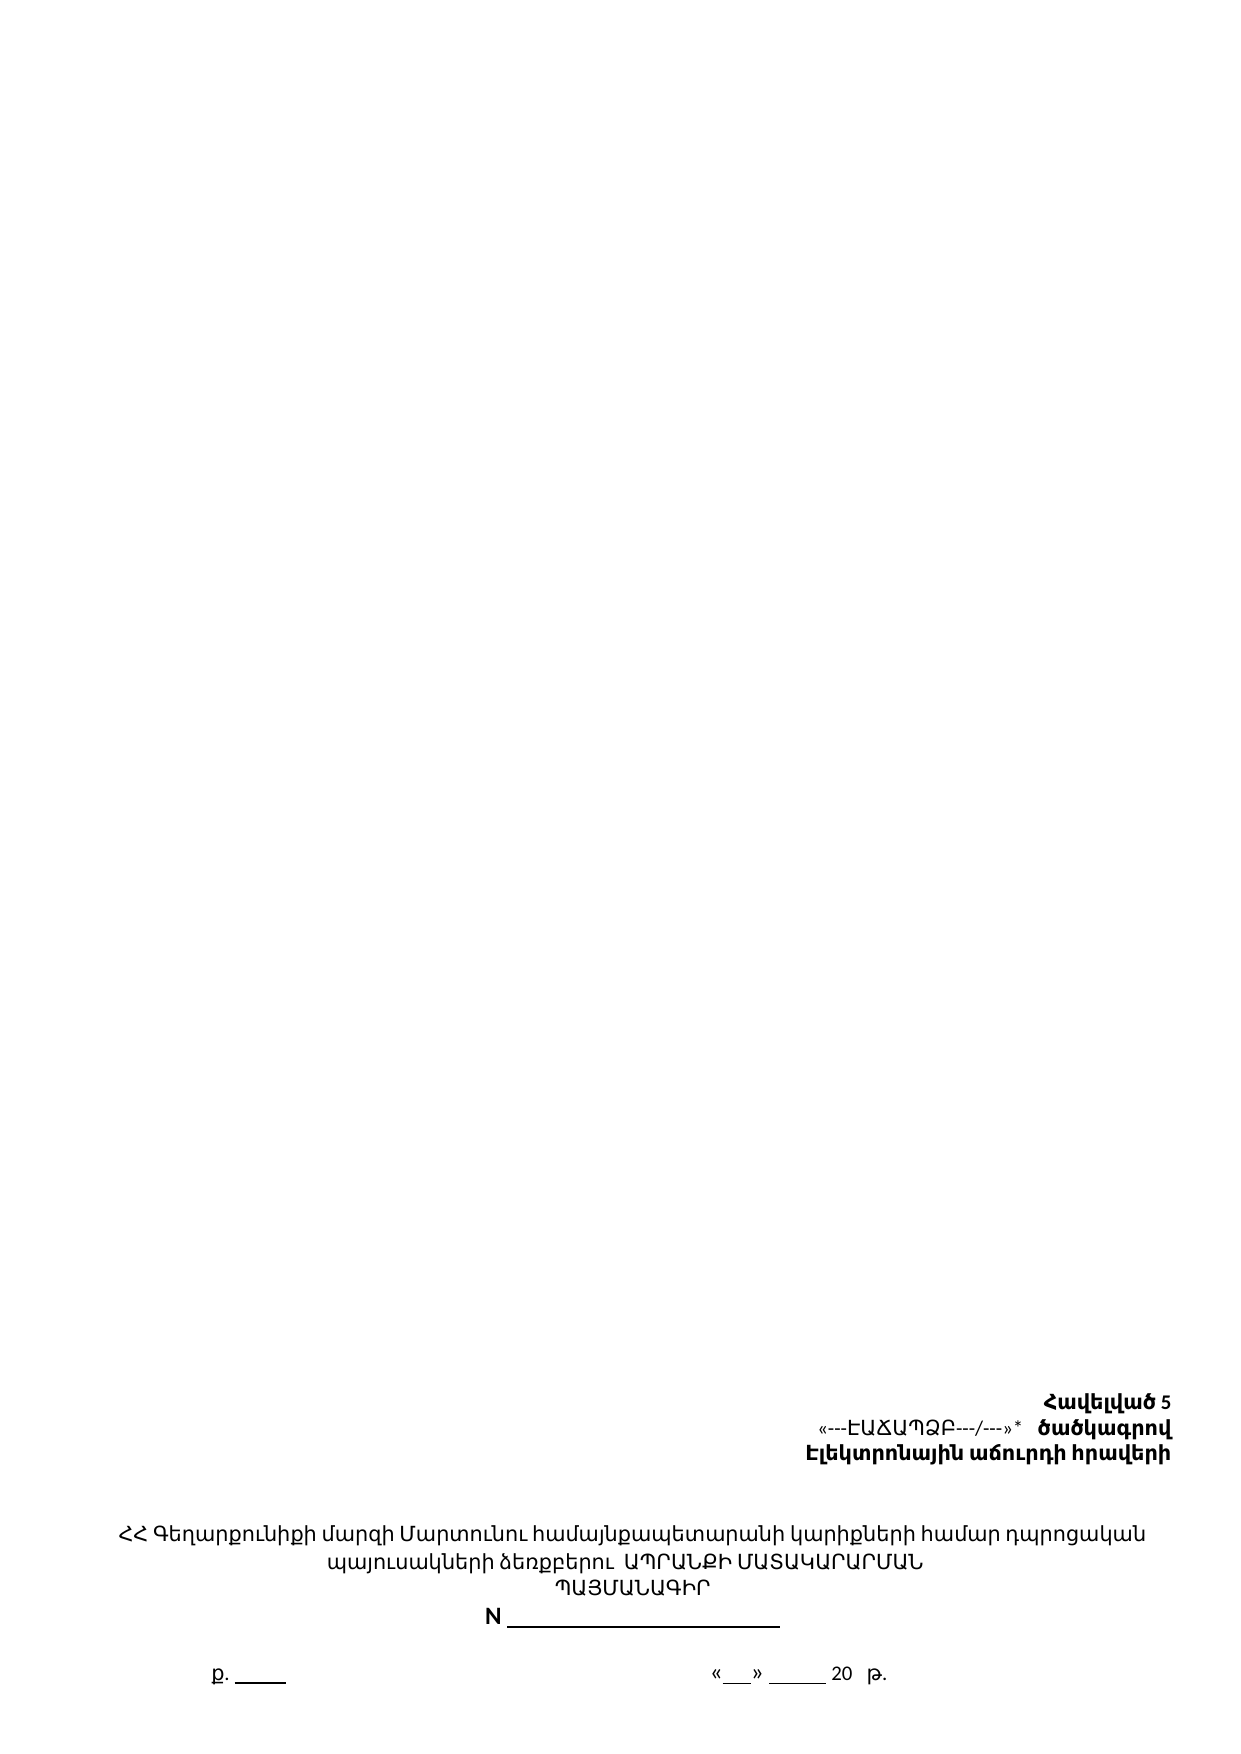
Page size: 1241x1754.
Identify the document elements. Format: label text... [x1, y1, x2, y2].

text ՊԱՅՄԱՆԱԳԻՐ [79, 1575, 1171, 1601]
text «---ԷԱՃԱՊՁԲ---/---»* ծածկագրով [94, 1415, 1171, 1440]
text ք. « » 20 թ. [94, 1656, 1171, 1687]
text ՀՀ Գեղարքունիքի մարզի Մարտունու համայնքապետարանի կարիքների համար դպրոցական պայուսակների ձեռքբերու ԱՊՐԱՆՔԻ ՄԱՏԱԿԱՐԱՐՄԱՆ [79, 1522, 1171, 1575]
text Էլեկտրոնային աճուրդի հրավերի [94, 1440, 1171, 1466]
text N [79, 1601, 1171, 1631]
text Հավելված 5 [94, 1389, 1171, 1415]
